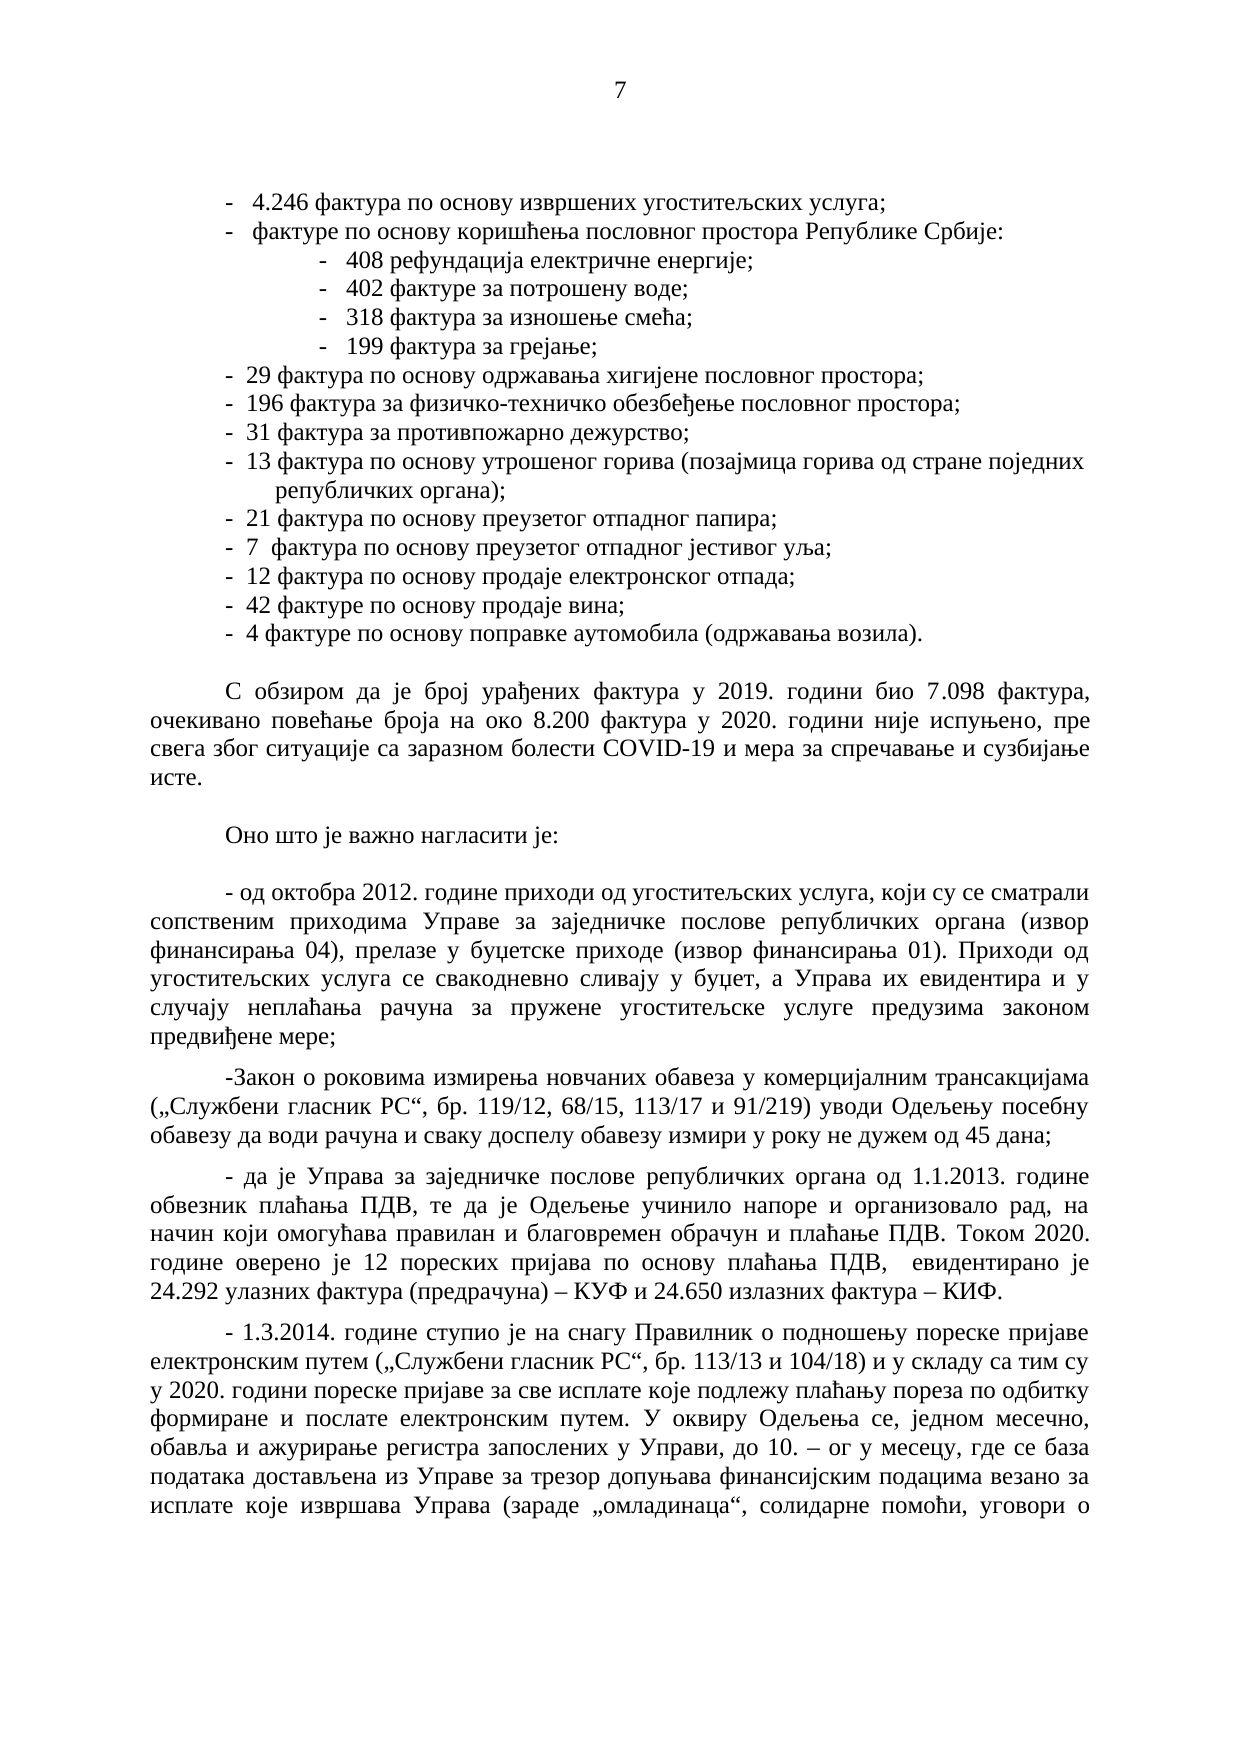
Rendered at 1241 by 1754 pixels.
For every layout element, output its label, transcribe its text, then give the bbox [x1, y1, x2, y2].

text - 402 фактуре за потрошену воде; [150, 273, 1090, 302]
text -Закон о роковима измирења новчаних обавеза у комерцијалним трансакцијама („Службени гласник РС“, бр. 119/12, 68/15, 113/17 и 91/219) уводи Одељењу посебну обавезу да води рачуна и сваку доспелу обавезу измири у року не дужем од 45 дана; [150, 1062, 1090, 1148]
text - 42 фактуре по основу продаје вина; [150, 590, 1090, 618]
text Оно што је важно нагласити је: [150, 820, 1090, 848]
text - 29 фактура по основу одржавања хигијене пословног простора; [150, 360, 1090, 388]
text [150, 1317, 1090, 1518]
text - фактуре по основу коришћења пословног простора Републике Србије: [150, 216, 1090, 245]
text - 408 рефундација електричне енергије; [150, 245, 1090, 273]
text - 318 фактура за изношење смећа; [150, 302, 1090, 331]
text - од октобра 2012. године приходи од угоститељских услуга, који су се сматрали сопственим приходима Управе за заједничке послове републичких органа (извор финансирања 04), прелазе у буџетске приходе (извор финансирања 01). Приходи од угоститељских услуга се свакодневно сливају у буџет, а Управа их евидентира и у случају неплаћања рачуна за пружене угоститељске услуге предузима законом предвиђене мере; [150, 877, 1090, 1050]
text - 7 фактура по основу преузетог отпадног јестивог уља; [150, 532, 1090, 561]
text - да је Управа за заједничке послове републичких органа од 1.1.2013. године обвезник плаћања ПДВ, те да је Одељење учинило напоре и организовало рад, на начин који омогућава правилан и благовремен обрачун и плаћање ПДВ. Током 2020. године оверено је 12 пореских пријава по основу плаћања ПДВ, евидентирано је 24.292 улазних фактура (предрачуна) – КУФ и 24.650 излазних фактура – КИФ. [150, 1161, 1090, 1305]
text републичких органа); [150, 475, 1090, 503]
text - 12 фактура по основу продаје eлектронског отпада; [150, 561, 1090, 590]
text - 13 фактура по основу утрошеног горива (позајмица горива од стране поједних [150, 446, 1090, 475]
text - 196 фактура за физичко-техничко обезбеђење пословног простора; [150, 388, 1090, 417]
text - 4.246 фактура по основу извршених угоститељских услуга; [150, 187, 1090, 216]
text С обзиром да је број урађених фактура у 2019. години био 7.098 фактурa, очекивано повећање броја на око 8.200 фактура у 2020. години није испуњено, пре свега због ситуације са заразном болести COVID-19 и мера за спречавање и сузбијање исте. [150, 676, 1090, 791]
text - 4 фактуре по основу поправке аутомобила (одржавања возила). [150, 618, 1090, 647]
text - 21 фактурa по основу преузетог отпадног папира; [150, 503, 1090, 532]
text - 31 фактура за противпожарно дежурство; [150, 417, 1090, 446]
text - 199 фактура за грејање; [150, 331, 1090, 360]
